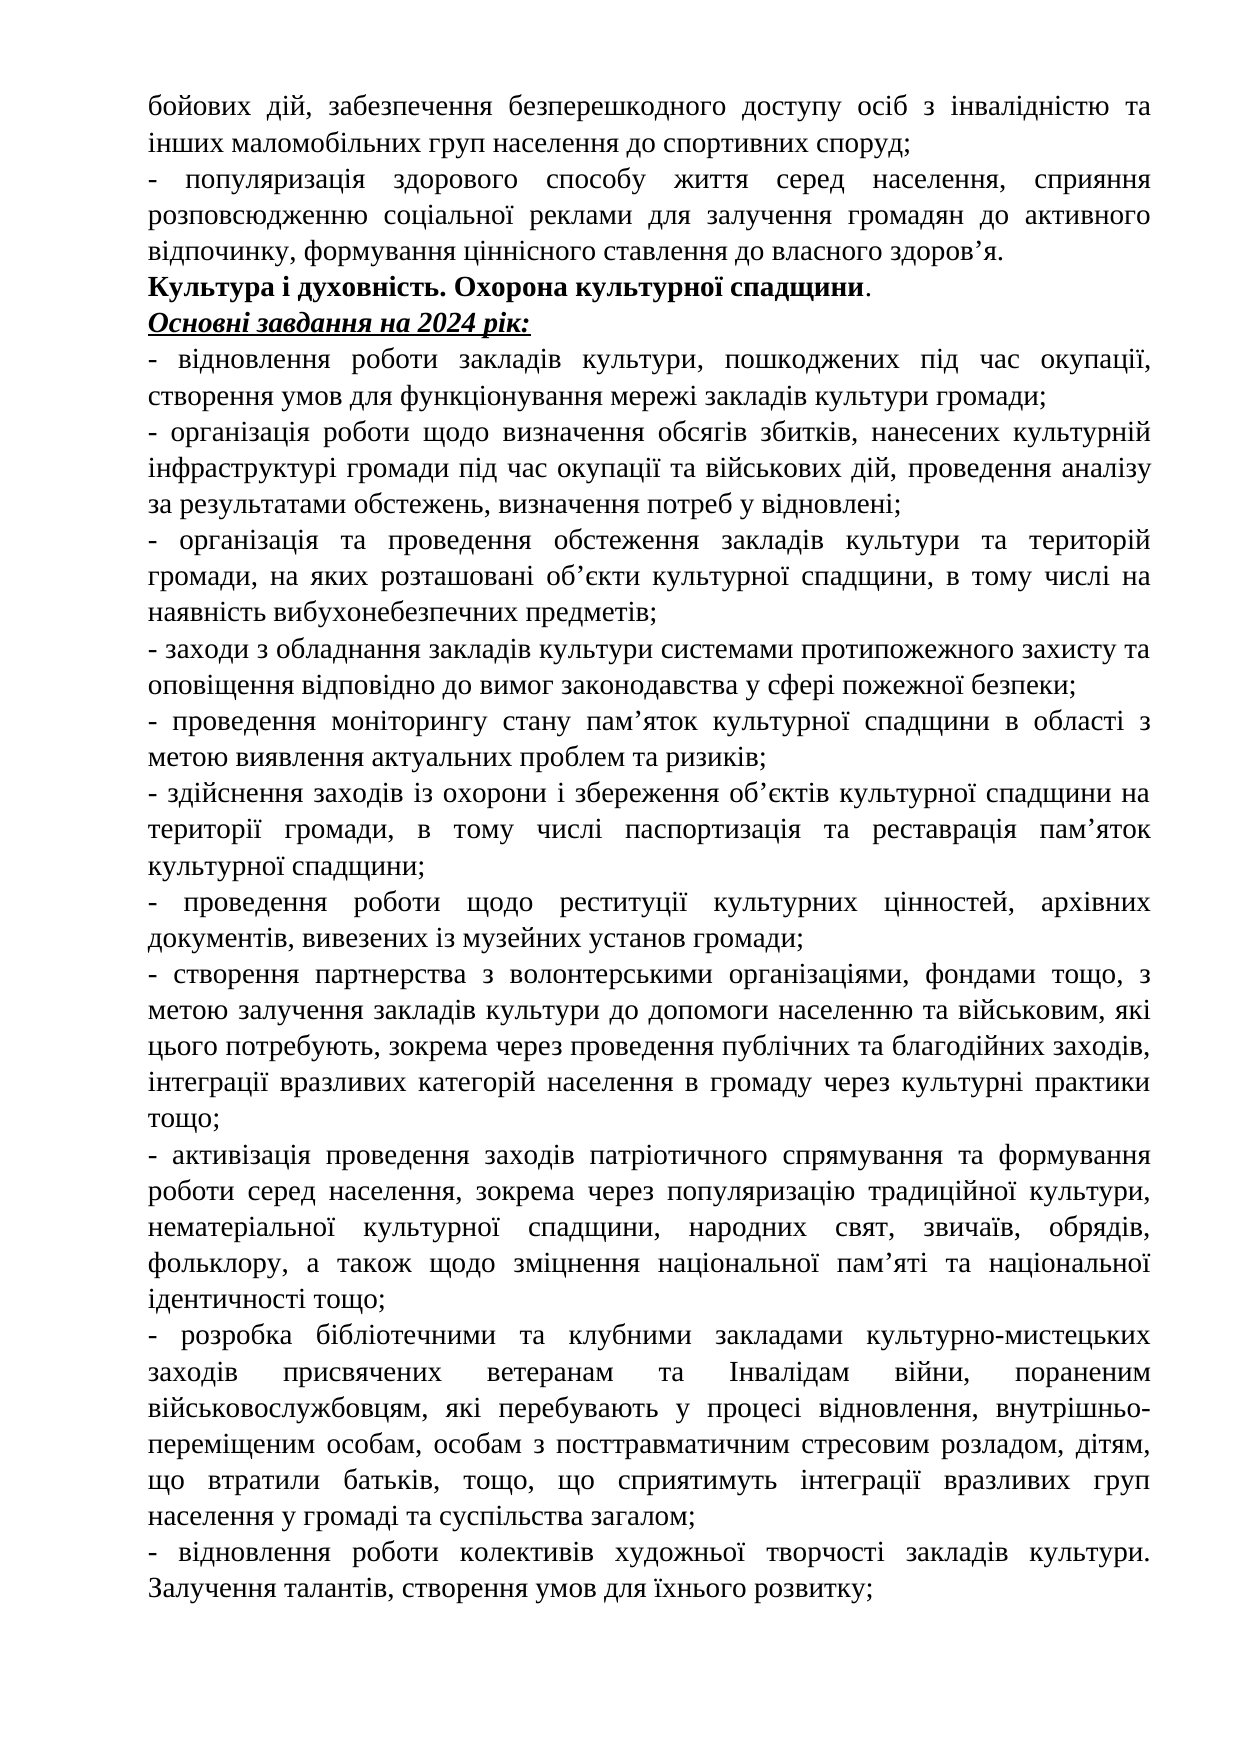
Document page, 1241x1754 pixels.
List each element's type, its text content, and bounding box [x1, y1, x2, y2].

text - здійснення заходів із охорони і збереження об’єктів культурної спадщини на території громади, в тому числі паспортизація та реставрація пам’яток культурної спадщини; [148, 775, 1152, 881]
text - популяризація здорового способу життя серед населення, сприяння розповсюдженню соціальної реклами для залучення громадян до активного відпочинку, формування ціннісного ставлення до власного здоров’я. [148, 161, 1152, 267]
text - розробка бібліотечними та клубними закладами культурно-мистецьких заходів присвячених ветеранам та Інвалідам війни, пораненим військовослужбовцям, які перебувають у процесі відновлення, внутрішньо-переміщеним особам, особам з посттравматичним стресовим розладом, дітям, що втратили батьків, тощо, що сприятимуть інтеграції вразливих груп населення у громаді та суспільства загалом; [148, 1317, 1152, 1532]
text - активізація проведення заходів патріотичного спрямування та формування роботи серед населення, зокрема через популяризацію традиційної культури, нематеріальної культурної спадщини, народних свят, звичаїв, обрядів, фольклору, а також щодо зміцнення національної пам’яті та національної ідентичності тощо; [148, 1137, 1152, 1315]
text Основні завдання на 2024 рік: [148, 305, 1152, 339]
text - відновлення роботи колективів художньої творчості закладів культури. Залучення талантів, створення умов для їхнього розвитку; [148, 1534, 1152, 1604]
text - проведення роботи щодо реституції культурних цінностей, архівних документів, вивезених із музейних установ громади; [148, 884, 1152, 953]
text - організація роботи щодо визначення обсягів збитків, нанесених культурній інфраструктурі громади під час окупації та військових дій, проведення аналізу за результатами обстежень, визначення потреб у відновлені; [148, 414, 1152, 520]
text - заходи з обладнання закладів культури системами протипожежного захисту та оповіщення відповідно до вимог законодавства у сфері пожежної безпеки; [148, 631, 1152, 700]
text Культура і духовність. Охорона культурної спадщини. [148, 269, 1152, 303]
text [148, 88, 1152, 158]
text - організація та проведення обстеження закладів культури та територій громади, на яких розташовані об’єкти культурної спадщини, в тому числі на наявність вибухонебезпечних предметів; [148, 522, 1152, 628]
text - проведення моніторингу стану пам’яток культурної спадщини в області з метою виявлення актуальних проблем та ризиків; [148, 703, 1152, 773]
text - створення партнерства з волонтерськими організаціями, фондами тощо, з метою залучення закладів культури до допомоги населенню та військовим, які цього потребують, зокрема через проведення публічних та благодійних заходів, інтеграції вразливих категорій населення в громаду через культурні практики тощо; [148, 956, 1152, 1134]
text - відновлення роботи закладів культури, пошкоджених під час окупації, створення умов для функціонування мережі закладів культури громади; [148, 342, 1152, 411]
